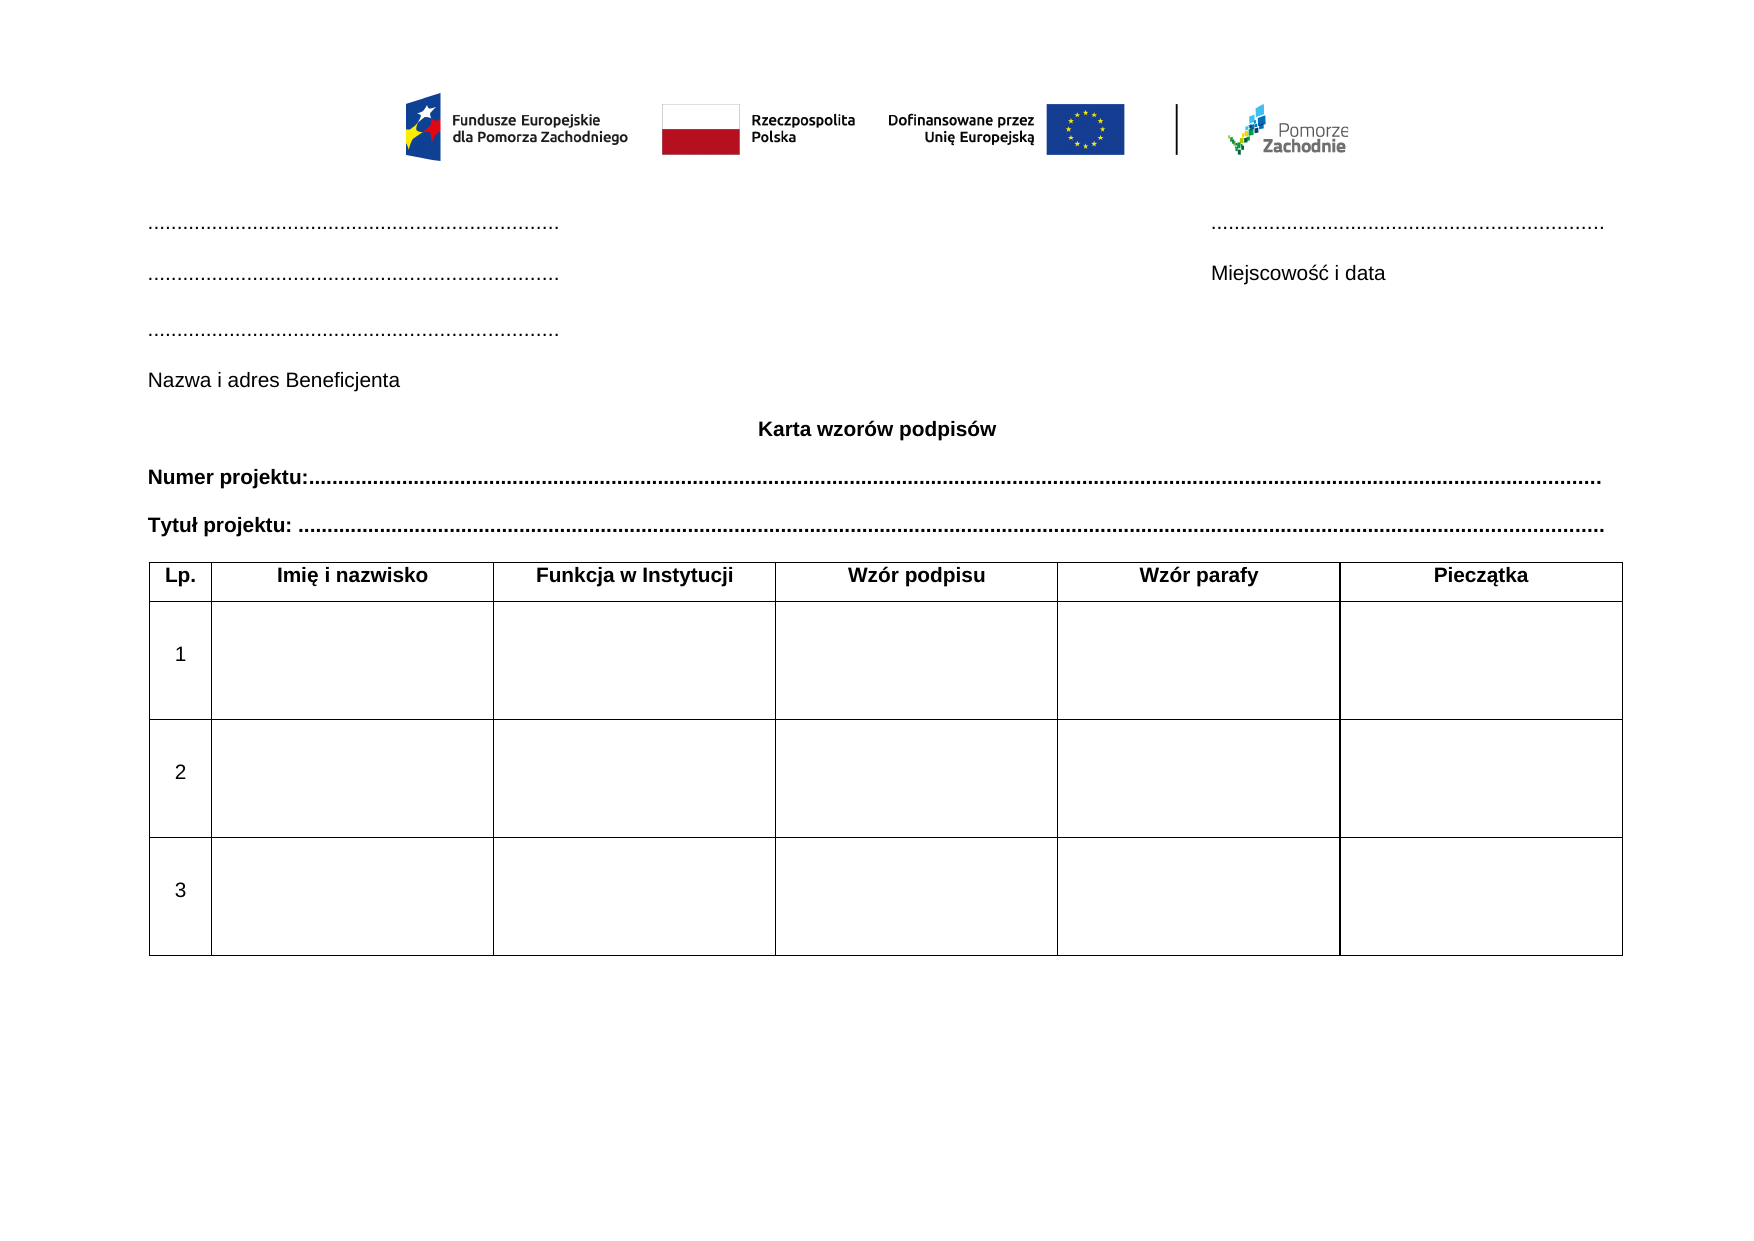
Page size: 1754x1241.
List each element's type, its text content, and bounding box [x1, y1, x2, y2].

table_cell [494, 602, 775, 719]
table_header Imię i nazwisko [212, 563, 493, 601]
text Tytuł projektu: [148, 513, 1606, 537]
picture [406, 93, 1349, 161]
table_cell [776, 602, 1057, 719]
table_cell [1058, 838, 1339, 955]
table_cell 2 [150, 720, 211, 837]
table_cell [1058, 720, 1339, 837]
table_cell [1341, 838, 1622, 955]
table_header Wzór podpisu [776, 563, 1057, 601]
table_cell [1341, 720, 1622, 837]
table_cell [776, 720, 1057, 837]
table_cell [1341, 602, 1622, 719]
table_header Wzór parafy [1058, 563, 1339, 601]
table_header Pieczątka [1341, 563, 1622, 601]
table_cell [212, 838, 493, 955]
table_cell 1 [150, 602, 211, 719]
table_cell [1058, 602, 1339, 719]
text Nazwa i adres Beneficjenta [148, 368, 1606, 392]
table_cell [212, 602, 493, 719]
table_cell [776, 838, 1057, 955]
table_cell [494, 720, 775, 837]
text Miejscowość i data [148, 261, 1606, 285]
table_cell 3 [150, 838, 211, 955]
text Karta wzorów podpisów [148, 416, 1606, 440]
table_header Lp. [150, 563, 211, 601]
table_cell [212, 720, 493, 837]
text Numer projektu: [148, 465, 1606, 489]
table_cell [494, 838, 775, 955]
table_header Funkcja w Instytucji [494, 563, 775, 601]
